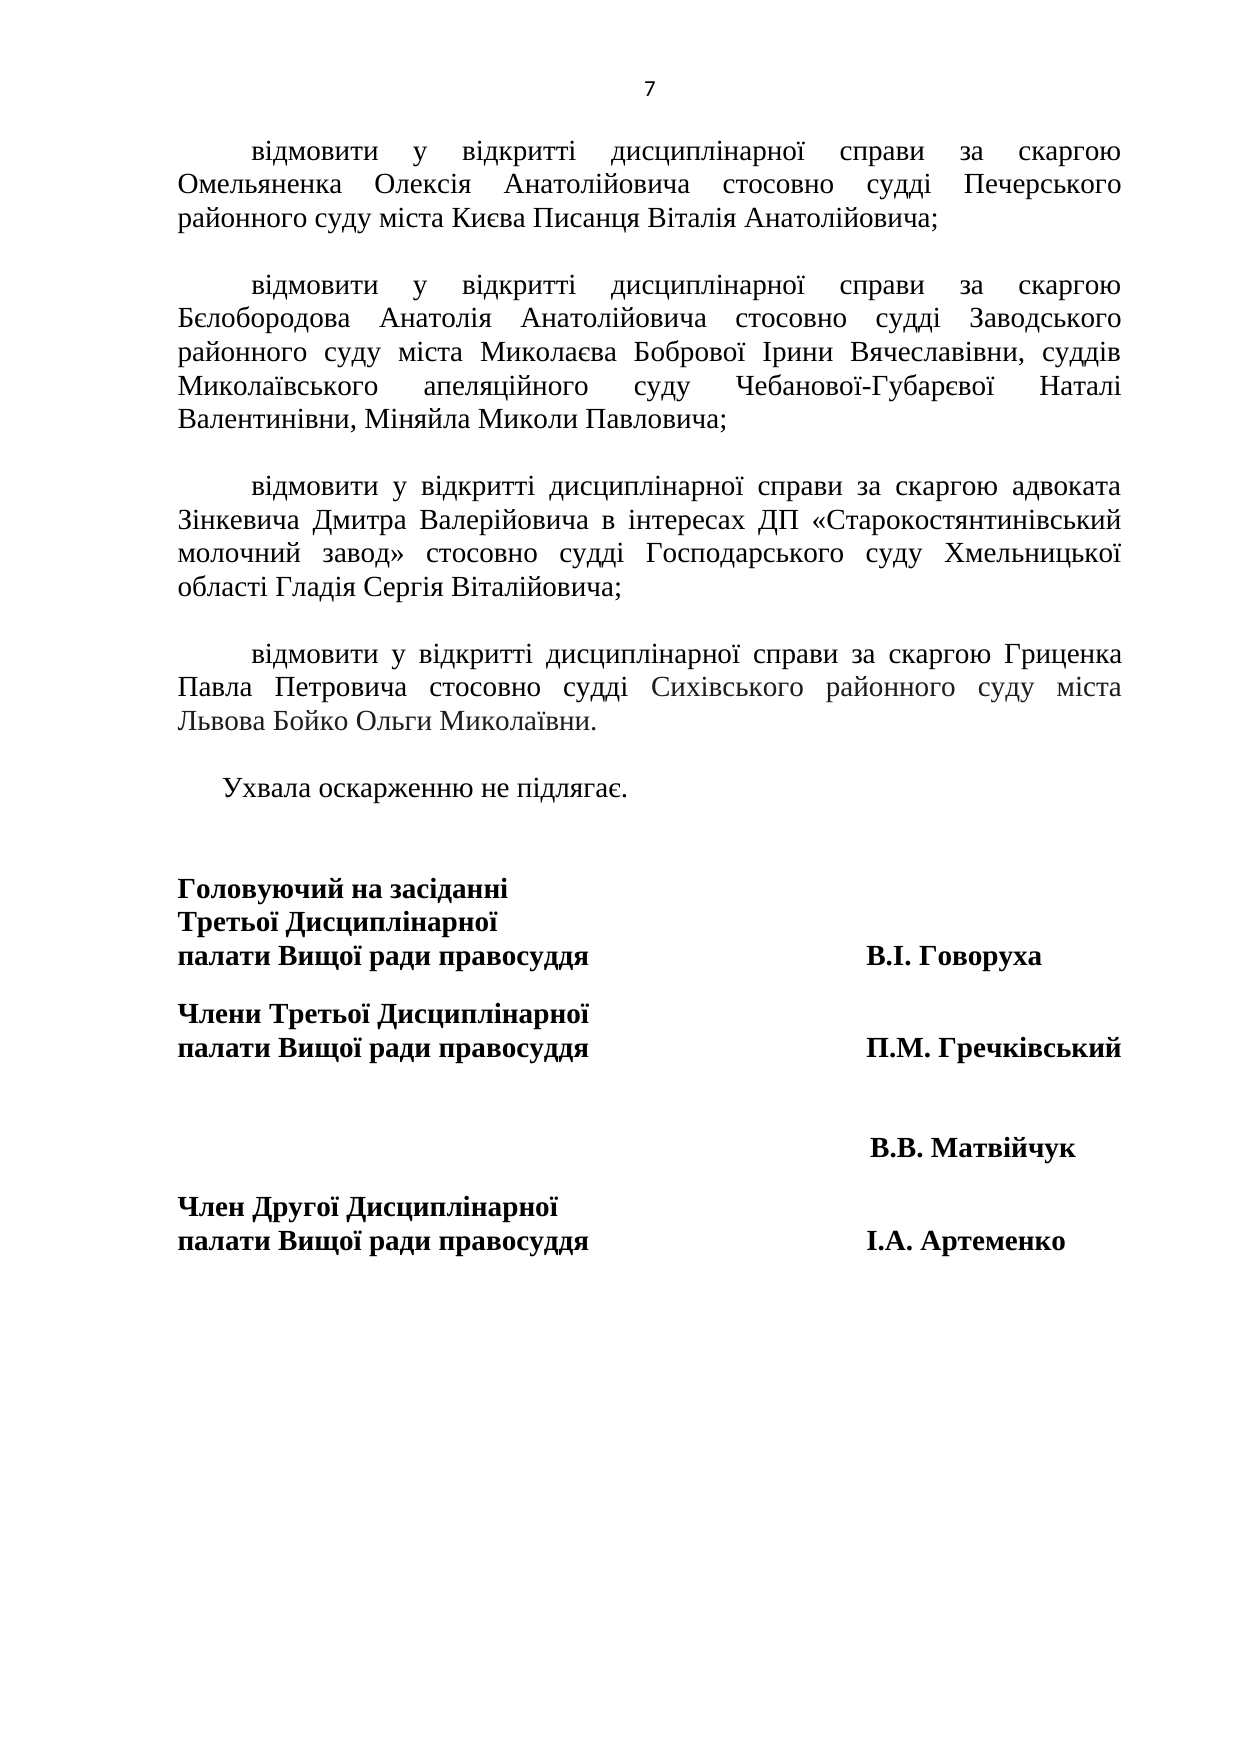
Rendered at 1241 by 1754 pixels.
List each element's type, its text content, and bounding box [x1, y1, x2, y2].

text відмовити у відкритті дисциплінарної справи за скаргою адвоката Зінкевича Дмитра Валерійовича в інтересах ДП «Старокостянтинівський молочний завод» стосовно судді Господарського суду Хмельницької області Гладія Сергія Віталійовича; [177, 468, 1122, 602]
text Члени Третьої Дисциплінарної [177, 996, 1122, 1030]
text палати Вищої ради правосуддя В.І. Говоруха [177, 938, 1122, 971]
text В.В. Матвійчук [177, 1131, 1122, 1164]
text відмовити у відкритті дисциплінарної справи за скаргою Омельяненка Олексія Анатолійовича стосовно судді Печерського районного суду міста Києва Писанця Віталія Анатолійовича; [177, 133, 1122, 233]
text Головуючий на засіданні [177, 871, 1122, 904]
text палати Вищої ради правосуддя І.А. Артеменко [177, 1223, 1122, 1256]
text Ухвала оскарженню не підлягає. [177, 770, 1122, 804]
text палати Вищої ради правосуддя П.М. Гречківський [177, 1030, 1122, 1063]
text відмовити у відкритті дисциплінарної справи за скаргою Гриценка Павла Петровича стосовно судді Сихівського районного суду міста Львова Бойко Ольги Миколаївни. [177, 636, 1122, 737]
text Третьої Дисциплінарної [177, 904, 1122, 938]
text відмовити у відкритті дисциплінарної справи за скаргою Бєлобородова Анатолія Анатолійовича стосовно судді Заводського районного суду міста Миколаєва Бобрової Ірини Вячеславівни, суддів Миколаївського апеляційного суду Чебанової-Губарєвої Наталі Валентинівни, Міняйла Миколи Павловича; [177, 267, 1122, 435]
text Член Другої Дисциплінарної [177, 1189, 1122, 1223]
